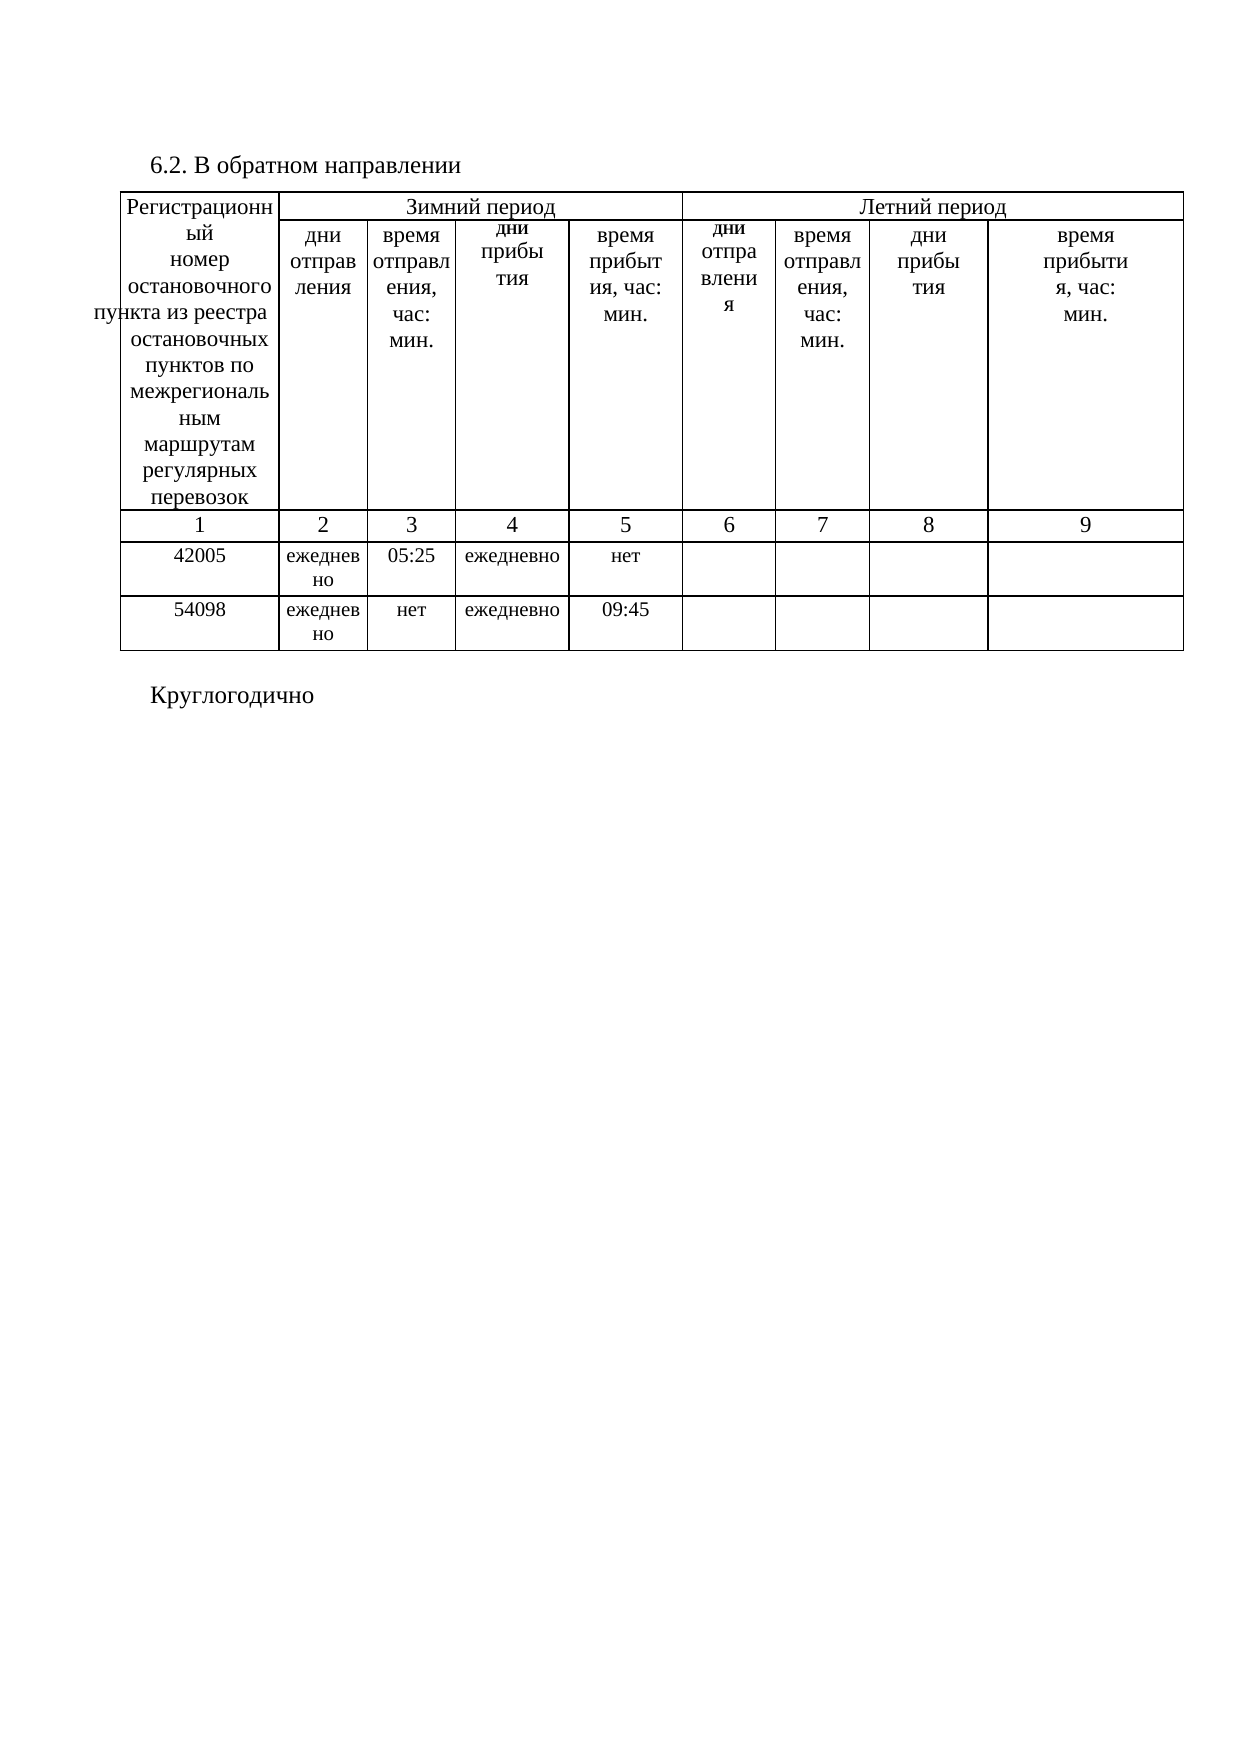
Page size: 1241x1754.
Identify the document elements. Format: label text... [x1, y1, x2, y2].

table_cell [870, 543, 987, 595]
table_header Регистрационный номер остановочного пункта из реестра остановочных пунктов по межрегиональным маршрутам регулярных перевозок [121, 193, 278, 509]
table_cell 2 [280, 511, 367, 541]
table_cell нет [570, 543, 682, 595]
table_cell [989, 543, 1183, 595]
table_cell 6 [683, 511, 775, 541]
table_cell ежедневно [280, 597, 367, 650]
table_cell 42005 [121, 543, 278, 595]
table_cell 8 [870, 511, 987, 541]
text Круглогодично [150, 680, 1090, 709]
table_cell 3 [368, 511, 455, 541]
table_cell ежедневно [456, 597, 568, 650]
table_cell время отправл ения, час: мин. [368, 221, 455, 509]
table_cell ежедневно [280, 543, 367, 595]
table_header Зимний период [280, 193, 682, 219]
table_cell нет [368, 597, 455, 650]
table_cell 4 [456, 511, 568, 541]
table_cell 7 [776, 511, 869, 541]
table_cell ежедневно [456, 543, 568, 595]
table_cell дни прибы тия [870, 221, 987, 509]
table_cell время прибыт ия, час: мин. [570, 221, 682, 509]
table_cell время отправл ения, час: мин. [776, 221, 869, 509]
table_cell ДНИ отпра влени я [683, 221, 775, 509]
text 6.2. В обратном направлении [150, 150, 1090, 179]
table_cell [776, 597, 869, 650]
table_cell время прибыти я, час: мин. [989, 221, 1183, 509]
table_cell дни отправ ления [280, 221, 367, 509]
table_cell 05:25 [368, 543, 455, 595]
table_cell 54098 [121, 597, 278, 650]
table_cell ДНИ прибы тия [456, 221, 568, 509]
table_cell [683, 597, 775, 650]
table_cell 9 [989, 511, 1183, 541]
table_cell 5 [570, 511, 682, 541]
table_cell [989, 597, 1183, 650]
table_header Летний период [683, 193, 1183, 219]
table_cell 1 [121, 511, 278, 541]
table_cell 09:45 [570, 597, 682, 650]
table_cell [870, 597, 987, 650]
table_cell [683, 543, 775, 595]
table_cell [776, 543, 869, 595]
